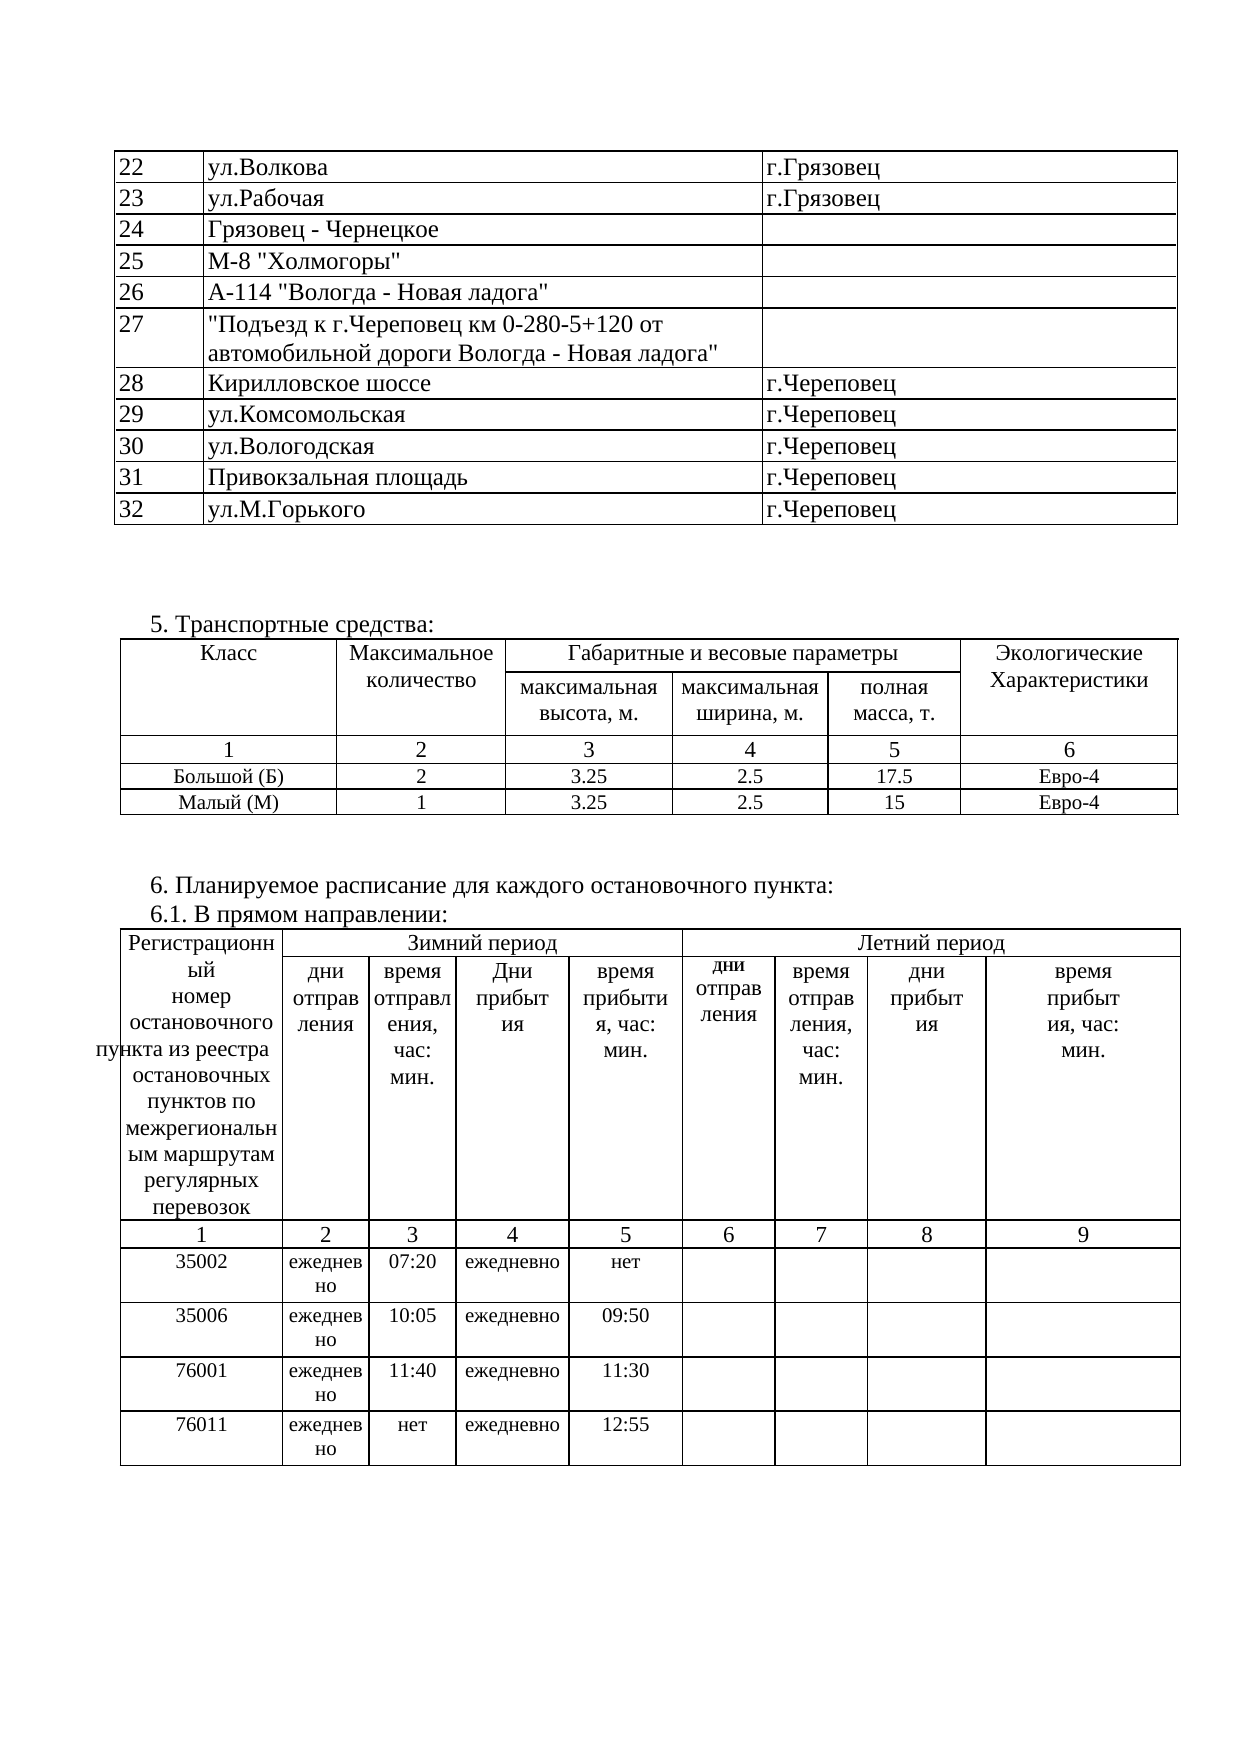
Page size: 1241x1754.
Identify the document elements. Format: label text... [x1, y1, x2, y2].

table_cell [776, 1249, 867, 1302]
table_cell дни отправ ления [283, 957, 368, 1219]
table_cell 1 [121, 1221, 282, 1247]
table_cell время отправл ения, час: мин. [370, 957, 455, 1219]
table_cell [776, 1358, 867, 1410]
table_cell [868, 1303, 985, 1356]
table_cell 29 [115, 399, 203, 429]
table_header Регистрационный номер остановочного пункта из реестра остановочных пунктов по межрегиональным маршрутам регулярных перевозок [121, 930, 282, 1219]
table_cell [776, 1303, 867, 1356]
text 6.1. В прямом направлении: [150, 899, 1090, 928]
table_cell 76001 [121, 1358, 282, 1410]
table_cell Евро-4 [961, 764, 1177, 788]
table_header Габаритные и весовые параметры [506, 640, 960, 671]
table_cell г.Череповец [763, 492, 1177, 524]
table_cell "Подъезд к г.Череповец км 0-280-5+120 от автомобильной дороги Вологда - Новая ладога" [204, 309, 762, 366]
table_cell 1 [337, 790, 505, 814]
text 6. Планируемое расписание для каждого остановочного пункта: [150, 870, 1090, 899]
table_cell нет [370, 1412, 455, 1465]
table_cell ежедневно [457, 1303, 568, 1356]
table_cell 2.5 [673, 790, 827, 814]
table_cell Малый (М) [121, 790, 336, 814]
table_cell [683, 1358, 774, 1410]
table_cell максимальная ширина, м. [673, 673, 827, 734]
table_cell 07:20 [370, 1249, 455, 1302]
table_cell ежедневно [283, 1249, 368, 1302]
table_cell 5 [570, 1221, 682, 1247]
table_cell 2 [337, 764, 505, 788]
table_cell ул.М.Горького [204, 494, 762, 524]
table_cell 2 [337, 736, 505, 762]
table_header Экологические Характеристики [961, 640, 1177, 734]
table_cell 35002 [121, 1249, 282, 1302]
table_cell А-114 "Вологда - Новая ладога" [204, 277, 762, 307]
table_cell 3 [370, 1221, 455, 1247]
table_cell 27 [115, 308, 203, 366]
table_cell [763, 307, 1177, 366]
table_cell [683, 1412, 774, 1465]
table_cell время прибыти я, час: мин. [570, 957, 682, 1219]
table_cell ежедневно [283, 1358, 368, 1410]
table_cell г.Грязовец [763, 152, 1177, 181]
table_cell максимальная высота, м. [506, 673, 672, 734]
table_cell [868, 1358, 985, 1410]
table_cell [987, 1303, 1180, 1356]
table_header Максимальное количество [337, 640, 505, 734]
table_header Зимний период [283, 930, 682, 956]
table_cell [763, 213, 1177, 244]
table_cell 30 [115, 430, 203, 461]
table_cell 3.25 [506, 790, 672, 814]
table_cell Кирилловское шоссе [204, 368, 762, 398]
table_cell 32 [115, 493, 203, 524]
table_header Класс [121, 640, 336, 734]
table_cell г.Череповец [763, 366, 1177, 398]
table_cell 4 [457, 1221, 568, 1247]
table_cell ул.Волкова [204, 152, 762, 181]
table_cell 25 [115, 245, 203, 276]
table_cell г.Грязовец [763, 181, 1177, 213]
table_cell 5 [829, 736, 960, 762]
table_cell полная масса, т. [829, 673, 960, 734]
table_cell [987, 1358, 1180, 1410]
table_cell г.Череповец [763, 429, 1177, 461]
table_cell 15 [829, 790, 960, 814]
table_cell ежедневно [457, 1249, 568, 1302]
table_header Летний период [683, 930, 1180, 956]
table_cell г.Череповец [763, 461, 1177, 492]
table_cell [683, 1303, 774, 1356]
table_cell 17.5 [829, 764, 960, 788]
table_cell 3 [506, 736, 672, 762]
table_cell 6 [683, 1221, 774, 1247]
table_cell 31 [115, 462, 203, 492]
table_cell 11:30 [570, 1358, 682, 1410]
table_cell 2 [283, 1221, 368, 1247]
table_cell нет [570, 1249, 682, 1302]
table_cell время отправ ления, час: мин. [776, 957, 867, 1219]
table_cell ул.Вологодская [204, 431, 762, 461]
table_cell [868, 1249, 985, 1302]
table_cell 76011 [121, 1412, 282, 1465]
table_cell Привокзальная площадь [204, 462, 762, 492]
table_cell 6 [961, 736, 1177, 762]
table_cell Грязовец - Чернецкое [204, 215, 762, 244]
table_cell ул.Комсомольская [204, 400, 762, 429]
table_cell ежедневно [283, 1303, 368, 1356]
table_cell [763, 276, 1177, 307]
table_cell 28 [115, 368, 203, 398]
table_cell 11:40 [370, 1358, 455, 1410]
table_cell 23 [115, 183, 203, 213]
table_cell ежедневно [457, 1412, 568, 1465]
text 5. Транспортные средства: [150, 609, 1090, 638]
table_cell [776, 1412, 867, 1465]
table_cell Евро-4 [961, 790, 1177, 814]
table_cell 9 [987, 1221, 1180, 1247]
table_cell ежедневно [457, 1358, 568, 1410]
table_cell 3.25 [506, 764, 672, 788]
table_cell 26 [115, 277, 203, 307]
table_cell ул.Рабочая [204, 183, 762, 213]
table_cell [683, 1249, 774, 1302]
table_cell г.Череповец [763, 398, 1177, 429]
table_cell 4 [673, 736, 827, 762]
table_cell М-8 "Холмогоры" [204, 246, 762, 276]
table_cell ежедневно [283, 1412, 368, 1465]
table_cell 35006 [121, 1303, 282, 1356]
table_cell 12:55 [570, 1412, 682, 1465]
table_cell 24 [115, 214, 203, 244]
table_cell [987, 1249, 1180, 1302]
table_cell 7 [776, 1221, 867, 1247]
table_cell [763, 244, 1177, 276]
table_cell 10:05 [370, 1303, 455, 1356]
table_cell 09:50 [570, 1303, 682, 1356]
table_cell [868, 1412, 985, 1465]
table_cell 22 [115, 152, 203, 181]
table_cell 1 [121, 736, 336, 762]
table_cell 8 [868, 1221, 985, 1247]
table_cell Дни прибыт ия [457, 957, 568, 1219]
table_cell ДНИ отправ ления [683, 957, 774, 1219]
table_cell дни прибыт ия [868, 957, 985, 1219]
table_cell Большой (Б) [121, 764, 336, 788]
table_cell время прибыт ия, час: мин. [987, 957, 1180, 1219]
table_cell [987, 1412, 1180, 1465]
table_cell 2.5 [673, 764, 827, 788]
